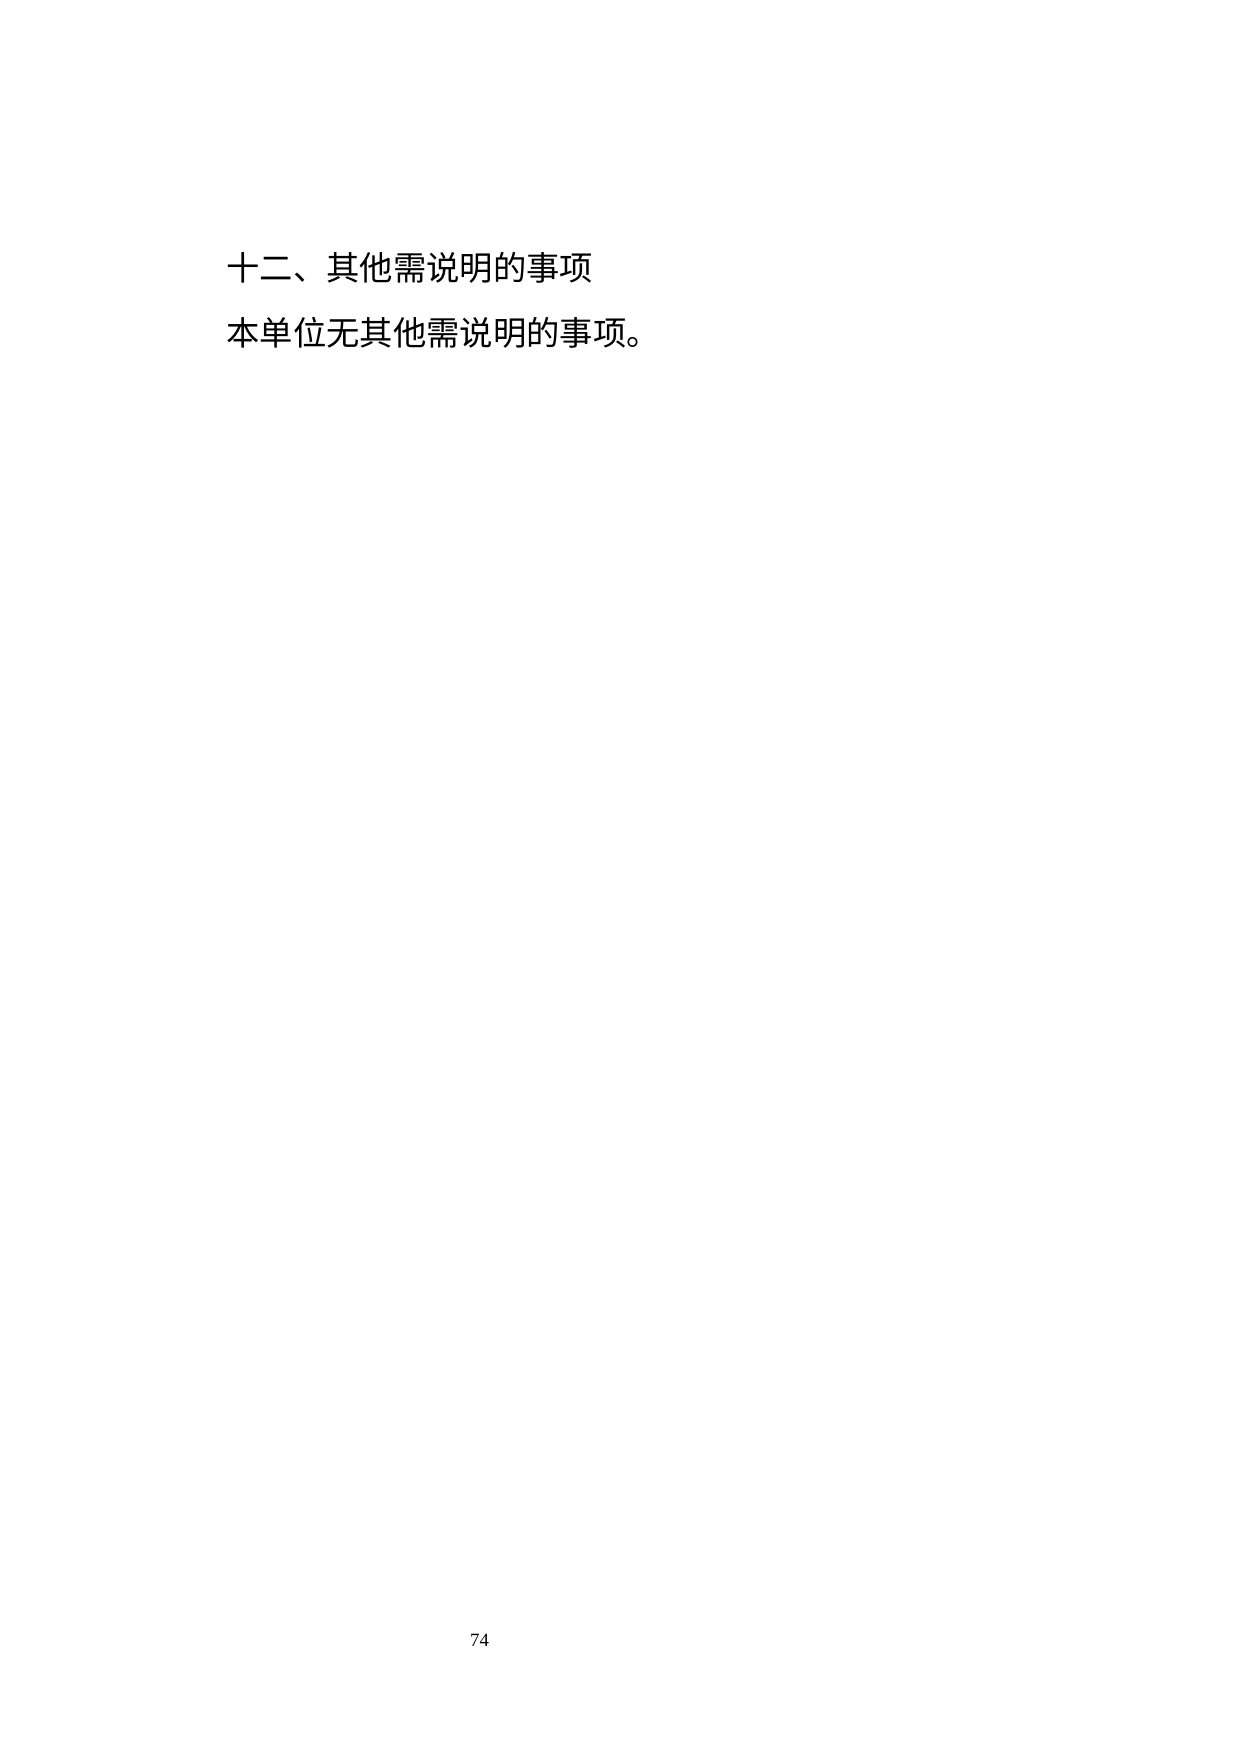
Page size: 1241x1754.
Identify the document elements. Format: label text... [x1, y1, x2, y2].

text 十二、其他需说明的事项 [159, 233, 1081, 298]
text 本单位无其他需说明的事项。 [159, 298, 1081, 363]
